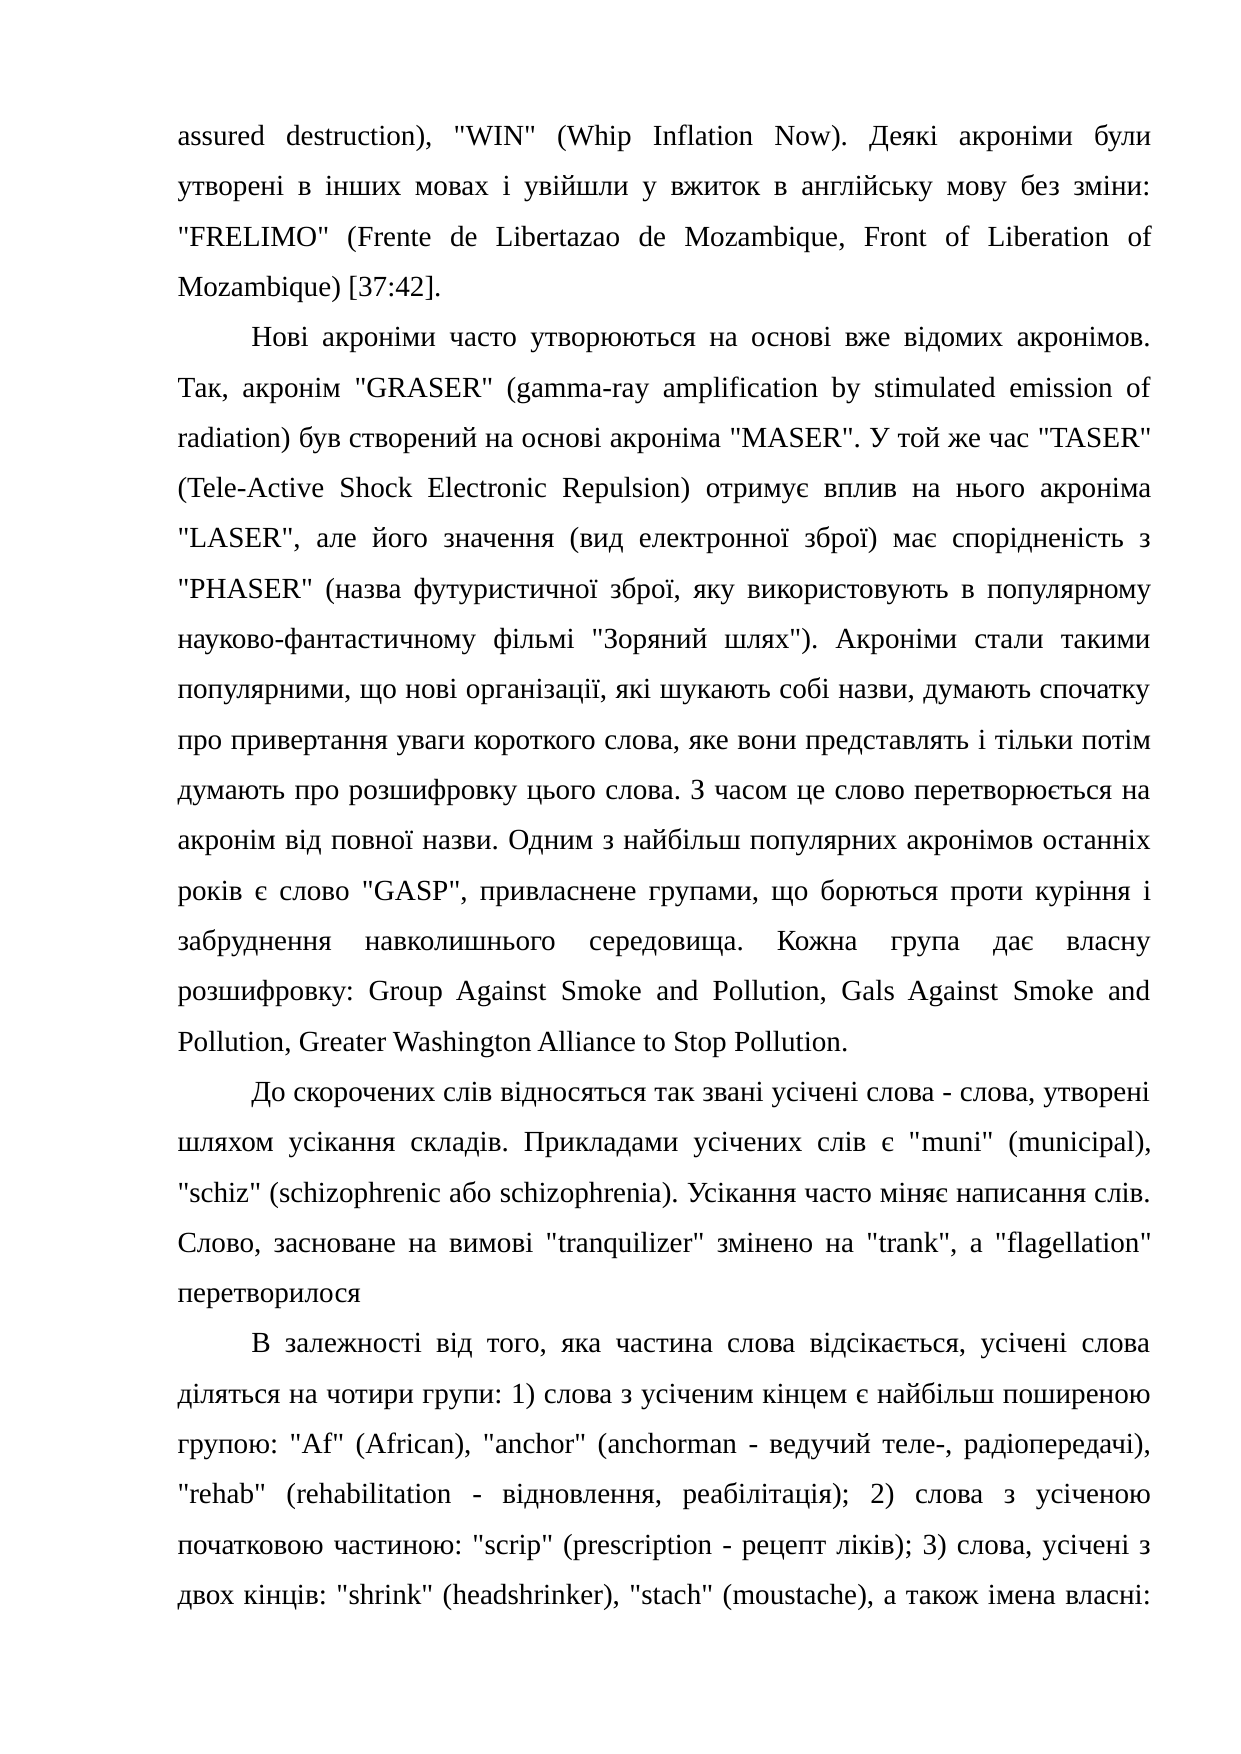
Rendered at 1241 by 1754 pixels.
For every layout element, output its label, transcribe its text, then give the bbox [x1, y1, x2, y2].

text Нові акроніми часто утворюються на основі вже відомих акронімов. Так, акронім "GRASER" (gamma-ray amplification by stimulated emission of radiation) був створений на основі акроніма "MASER". У той же час "TASER" (Tele-Active Shock Electronic Repulsion) отримує вплив на нього акроніма "LASER", але його значення (вид електронної зброї) має спорідненість з "PHASER" (назва футуристичної зброї, яку використовують в популярному науково-фантастичному фільмі "Зоряний шлях"). Акроніми стали такими популярними, що нові організації, які шукають собі назви, думають спочатку про привертання уваги короткого слова, яке вони представлять і тільки потім думають про розшифровку цього слова. З часом це слово перетворюється на акронім від повної назви. Одним з найбільш популярних акронімов останніх років є слово "GASP", привласнене групами, що борються проти куріння і забруднення навколишнього середовища. Кожна група дає власну розшифровку: Group Against Smoke and Pollution, Gals Against Smoke and Pollution, Greater Washington Alliance to Stop Pollution. [177, 319, 1152, 1057]
text До скорочених слів відносяться так звані усічені слова - слова, утворені шляхом усікання складів. Прикладами усічених слів є "muni" (municipal), "schiz" (schizophrenic або schizophrenia). Усікання часто міняє написання слів. Слово, засноване на вимові "tranquilizer" змінено на "trank", a "flagellation" перетворилося [177, 1074, 1152, 1309]
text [177, 118, 1152, 303]
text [177, 1326, 1152, 1611]
